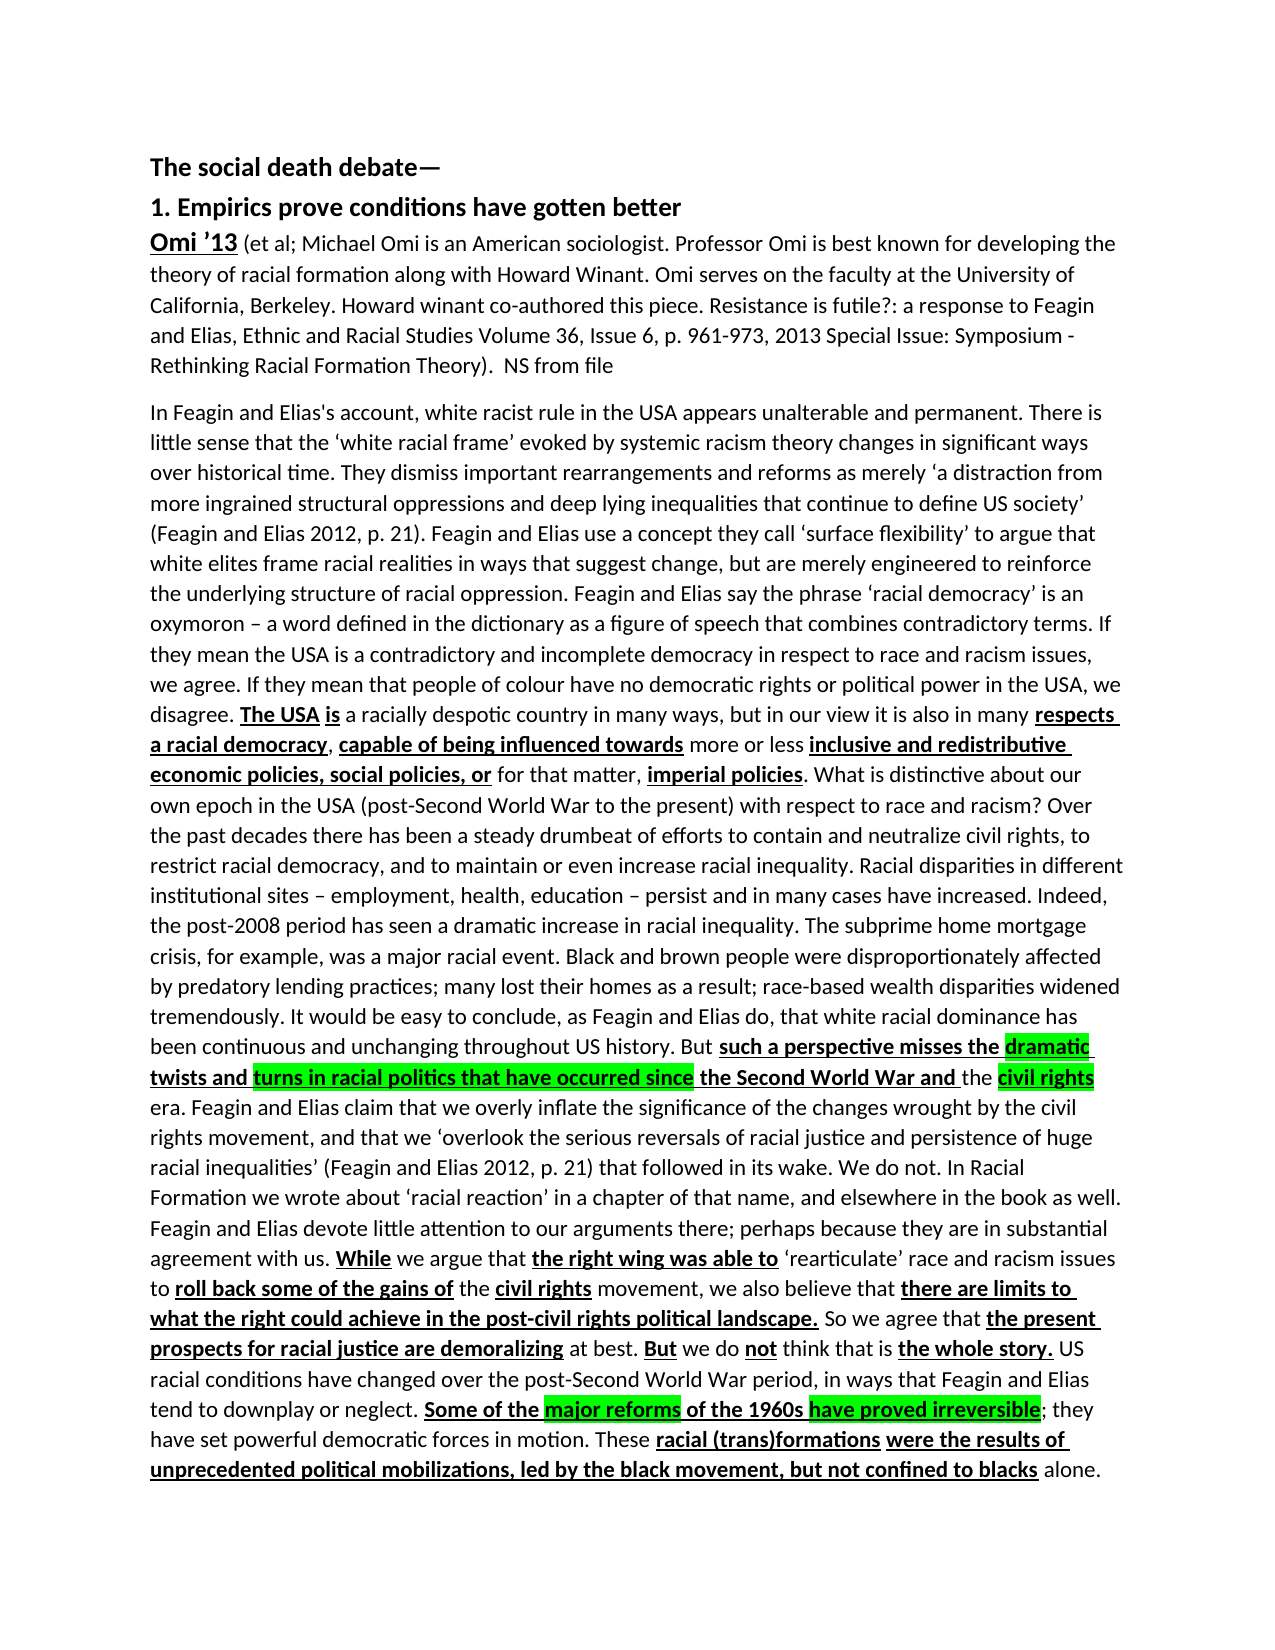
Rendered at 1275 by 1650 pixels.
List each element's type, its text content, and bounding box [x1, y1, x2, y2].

subtitle The social death debate— [150, 150, 1125, 183]
text Omi ’13 (et al; Michael Omi is an American sociologist. Professor Omi is best known for developing the theory of racial formation along with Howard Winant. Omi serves on the faculty at the University of California, Berkeley. Howard winant co-authored this piece. Resistance is futile?: a response to Feagin and Elias, Ethnic and Racial Studies Volume 36, Issue 6, p. 961-973, 2013 Special Issue: Symposium - Rethinking Racial Formation Theory). NS from file [150, 225, 1125, 379]
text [150, 398, 1125, 1483]
subtitle 1. Empirics prove conditions have gotten better [150, 190, 1125, 223]
